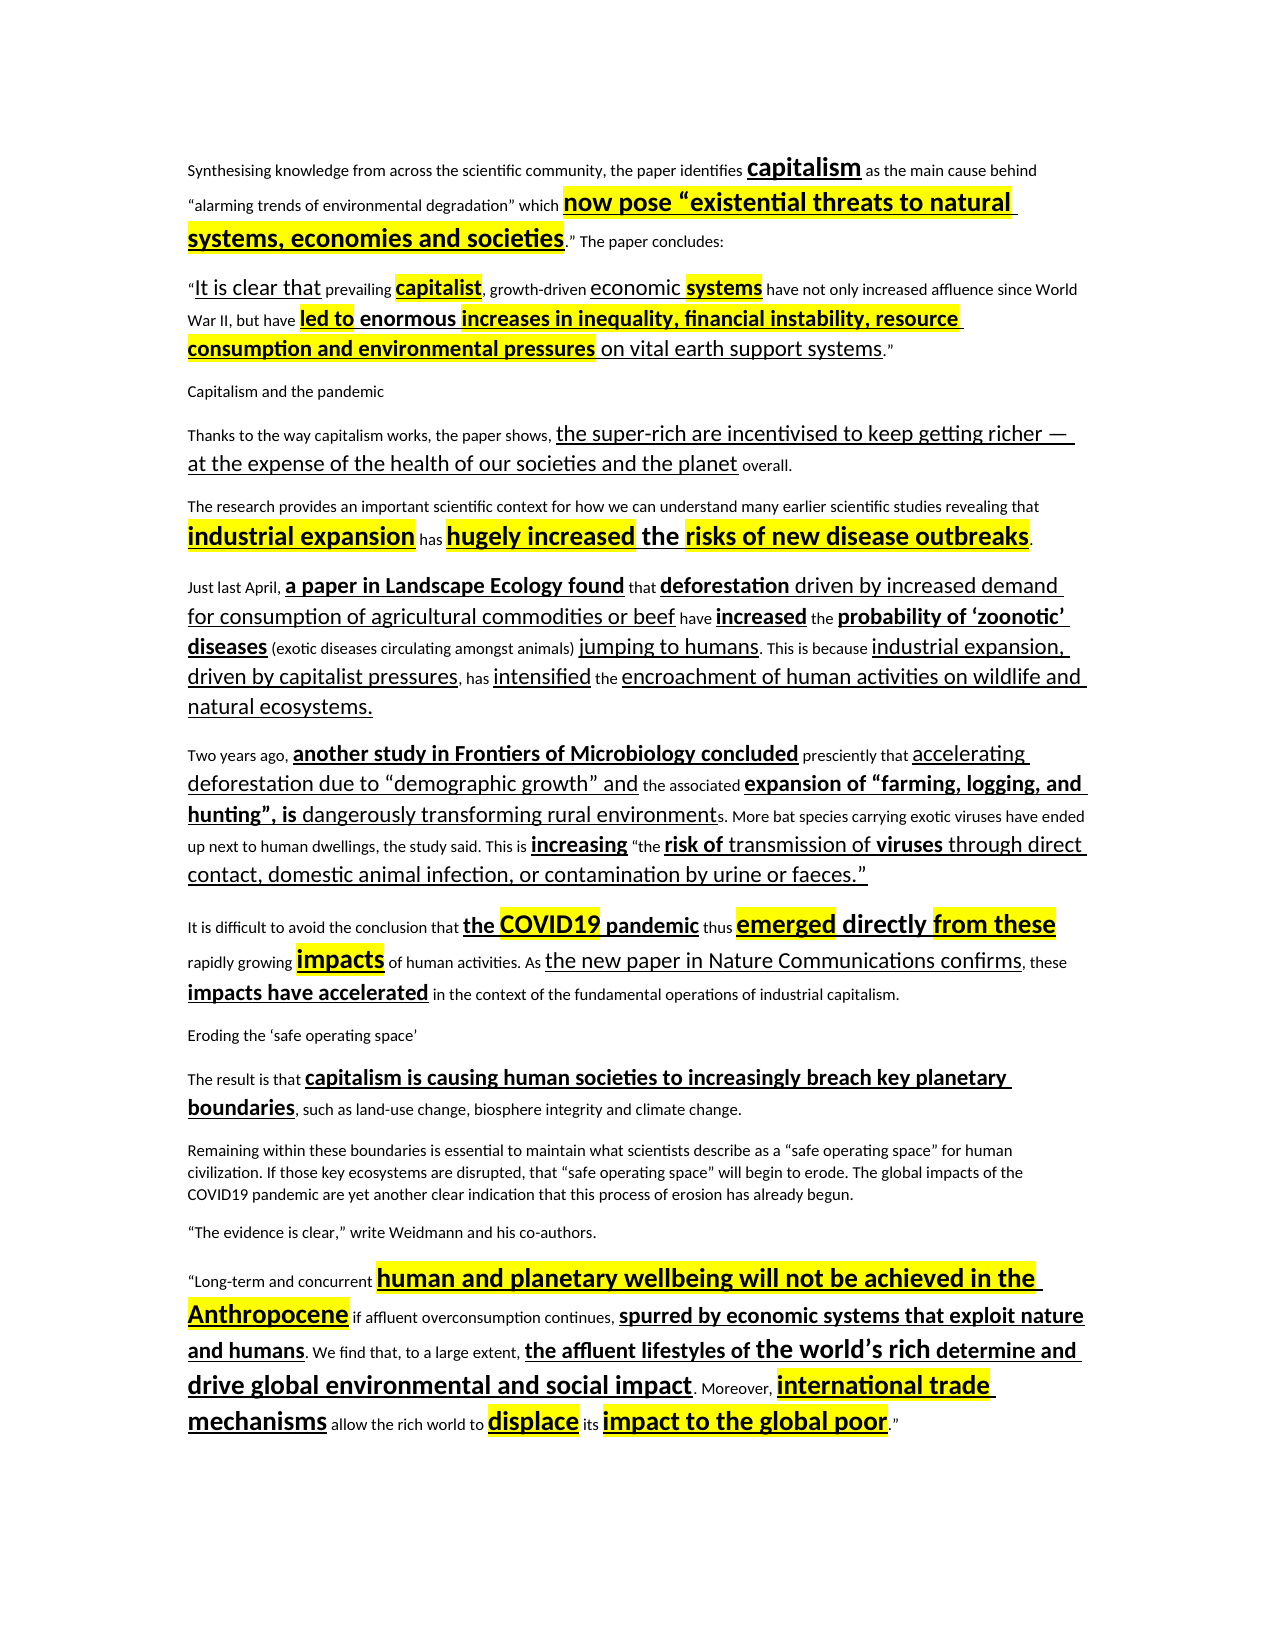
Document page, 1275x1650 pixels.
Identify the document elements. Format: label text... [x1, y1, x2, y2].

text “Long-term and concurrent human and planetary wellbeing will not be achieved in the Anthropocene if affluent overconsumption continues, spurred by economic systems that exploit nature and humans. We find that, to a large extent, the affluent lifestyles of the world’s rich determine and drive global environmental and social impact. Moreover, international trade mechanisms allow the rich world to displace its impact to the global poor.” [187, 1261, 1087, 1437]
text It is difficult to avoid the conclusion that the COVID19 pandemic thus emerged directly from these rapidly growing impacts of human activities. As the new paper in Nature Communications confirms, these impacts have accelerated in the context of the fundamental operations of industrial capitalism. [187, 907, 1087, 1006]
text Two years ago, another study in Frontiers of Microbiology concluded presciently that accelerating deforestation due to “demographic growth” and the associated expansion of “farming, logging, and hunting”, is dangerously transforming rural environments. More bat species carrying exotic viruses have ended up next to human dwellings, the study said. This is increasing “the risk of transmission of viruses through direct contact, domestic animal infection, or contamination by urine or faeces.” [187, 739, 1087, 888]
text Synthesising knowledge from across the scientific community, the paper identifies capitalism as the main cause behind “alarming trends of environmental degradation” which now pose “existential threats to natural systems, economies and societies.” The paper concludes: [187, 150, 1087, 254]
text “It is clear that prevailing capitalist, growth-driven economic systems have not only increased affluence since World War II, but have led to enormous increases in inequality, financial instability, resource consumption and environmental pressures on vital earth support systems.” [187, 273, 1087, 362]
text Capitalism and the pandemic [187, 381, 1087, 401]
text Eroding the ‘safe operating space’ [187, 1025, 1087, 1045]
text Just last April, a paper in Landscape Ecology found that deforestation driven by increased demand for consumption of agricultural commodities or beef have increased the probability of ‘zoonotic’ diseases (exotic diseases circulating amongst animals) jumping to humans. This is because industrial expansion, driven by capitalist pressures, has intensified the encroachment of human activities on wildlife and natural ecosystems. [187, 572, 1087, 721]
text Remaining within these boundaries is essential to maintain what scientists describe as a “safe operating space” for human civilization. If those key ecosystems are disrupted, that “safe operating space” will begin to erode. The global impacts of the COVID19 pandemic are yet another clear indication that this process of erosion has already begun. [187, 1140, 1087, 1204]
text Thanks to the way capitalism works, the paper shows, the super-rich are incentivised to keep getting richer — at the expense of the health of our societies and the planet overall. [187, 419, 1087, 478]
text The research provides an important scientific context for how we can understand many earlier scientific studies revealing that industrial expansion has hugely increased the risks of new disease outbreaks. [187, 496, 1087, 552]
text The result is that capitalism is causing human societies to increasingly breach key planetary boundaries, such as land-use change, biosphere integrity and climate change. [187, 1063, 1087, 1122]
text “The evidence is clear,” write Weidmann and his co-authors. [187, 1223, 1087, 1243]
